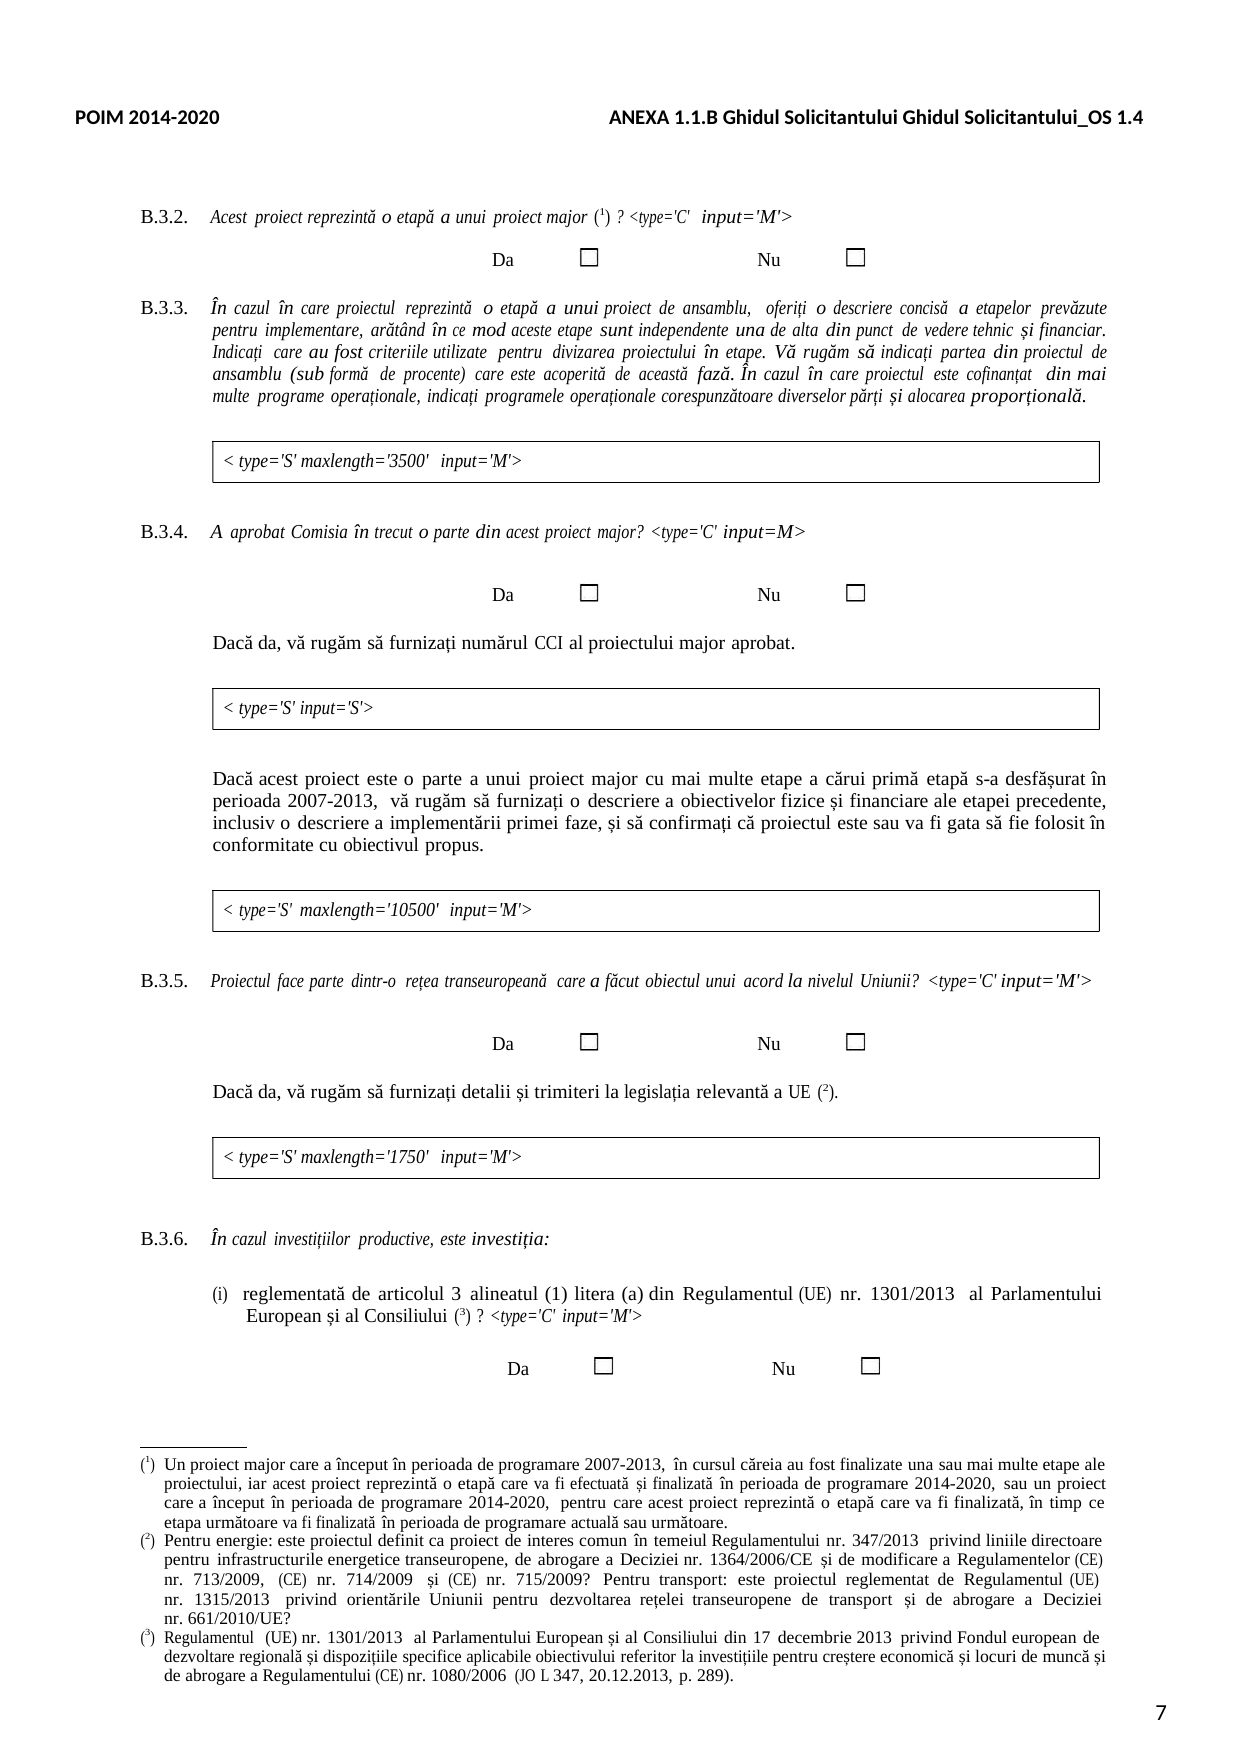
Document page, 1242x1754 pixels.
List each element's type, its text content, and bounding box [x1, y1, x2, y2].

text < type='S' maxlength='3500' input='M'> [222, 448, 530, 471]
picture [579, 248, 599, 267]
text B.3.3. În cazul în care proiectul reprezintă o etapă a unui proiect de ansamblu, oferiți o descriere concisă a etapelor prevăzute pentru implementare, arătând în ce mod aceste etape sunt independente una de alta din punct de vedere tehnic și financiar. Indicați care au fost criteriile utilizate pentru divizarea proiectului în etape. Vă rugăm să indicați partea din proiectul de ansamblu (sub formă de procente) care este acoperită de această fază. În cazul în care proiectul este cofinanțat din mai multe programe operaționale, indicați programele operaționale corespunzătoare diverselor părți și alocarea proporțională. [140, 297, 1107, 406]
picture [845, 248, 866, 267]
text Dacă da, vă rugăm să furnizați detalii și trimiteri la legislația relevantă a UE (2). [212, 1080, 843, 1103]
text B.3.6. În cazul investițiilor productive, este investiția: [140, 1227, 1169, 1250]
text (1) Un proiect major care a început în perioada de programare 2007-2013, în cursul căreia au fost finalizate una sau mai multe etape ale proiectului, iar acest proiect reprezintă o etapă care va fi efectuată și finalizată în perioada de programare 2014-2020, sau un proiect care a început în perioada de programare 2014-2020, pentru care acest proiect reprezintă o etapă care va fi finalizată, în timp ce etapa următoare va fi finalizată în perioada de programare actuală sau următoare. [140, 1454, 1107, 1532]
text < type='S' maxlength='10500' input='M'> [222, 898, 541, 920]
text B.3.4. A aprobat Comisia în trecut o parte din acest proiect major? <type='C' input=M> [140, 520, 1169, 542]
text Dacă acest proiect este o parte a unui proiect major cu mai multe etape a cărui primă etapă s-a desfășurat în perioada 2007-2013, vă rugăm să furnizați o descriere a obiectivelor fizice și financiare ale etapei precedente, inclusiv o descriere a implementării primei faze, și să confirmați că proiectul este sau va fi gata să fie folosit în conformitate cu obiectivul propus. [212, 768, 1107, 856]
text Da Nu [492, 583, 1169, 606]
picture [593, 1356, 614, 1375]
text de abrogare a Regulamentului (CE) nr. 1080/2006 (JO L 347, 20.12.2013, p. 289). [164, 1666, 1169, 1686]
text (3) Regulamentul (UE) nr. 1301/2013 al Parlamentului European și al Consiliului din 17 decembrie 2013 privind Fondul european de [140, 1628, 1169, 1647]
text < type='S' input='S'> [222, 696, 382, 719]
picture [579, 583, 599, 602]
text B.3.2. Acest proiect reprezintă o etapă a unui proiect major (1) ? <type='C' input='M'> [140, 204, 1169, 227]
text nr. 713/2009, (CE) nr. 714/2009 și (CE) nr. 715/2009? Pentru transport: este proiectul reglementat de Regulamentul (UE) [164, 1570, 1169, 1589]
text (i) reglementată de articolul 3 alineatul (1) litera (a) din Regulamentul (UE) nr. 1301/2013 al Parlamentului [212, 1282, 1107, 1305]
text Dacă da, vă rugăm să furnizați numărul CCI al proiectului major aprobat. [212, 631, 803, 654]
picture [845, 1032, 866, 1051]
text pentru infrastructurile energetice transeuropene, de abrogare a Deciziei nr. 1364/2006/CE și de modificare a Regulamentelor (CE) [164, 1550, 1169, 1570]
text Da Nu [507, 1357, 1169, 1379]
text dezvoltare regională și dispozițiile specifice aplicabile obiectivului referitor la investițiile pentru creștere economică și locuri de muncă și [164, 1647, 1169, 1666]
text nr. 1315/2013 privind orientările Uniunii pentru dezvoltarea rețelei transeuropene de transport și de abrogare a Deciziei [164, 1589, 1169, 1609]
text nr. 661/2010/UE? [164, 1609, 1169, 1628]
text Da Nu [492, 248, 1169, 271]
text B.3.5. Proiectul face parte dintr-o rețea transeuropeană care a făcut obiectul unui acord la nivelul Uniunii? <type='C' input='M'> [140, 969, 1169, 992]
picture [860, 1356, 880, 1375]
picture [579, 1032, 599, 1051]
text (2) Pentru energie: este proiectul definit ca proiect de interes comun în temeiul Regulamentului nr. 347/2013 privind liniile directoare [140, 1532, 1169, 1550]
text < type='S' maxlength='1750' input='M'> [222, 1145, 530, 1168]
picture [845, 583, 866, 602]
text European și al Consiliului (3) ? <type='C' input='M'> [239, 1305, 649, 1327]
text Da Nu [492, 1032, 1169, 1055]
